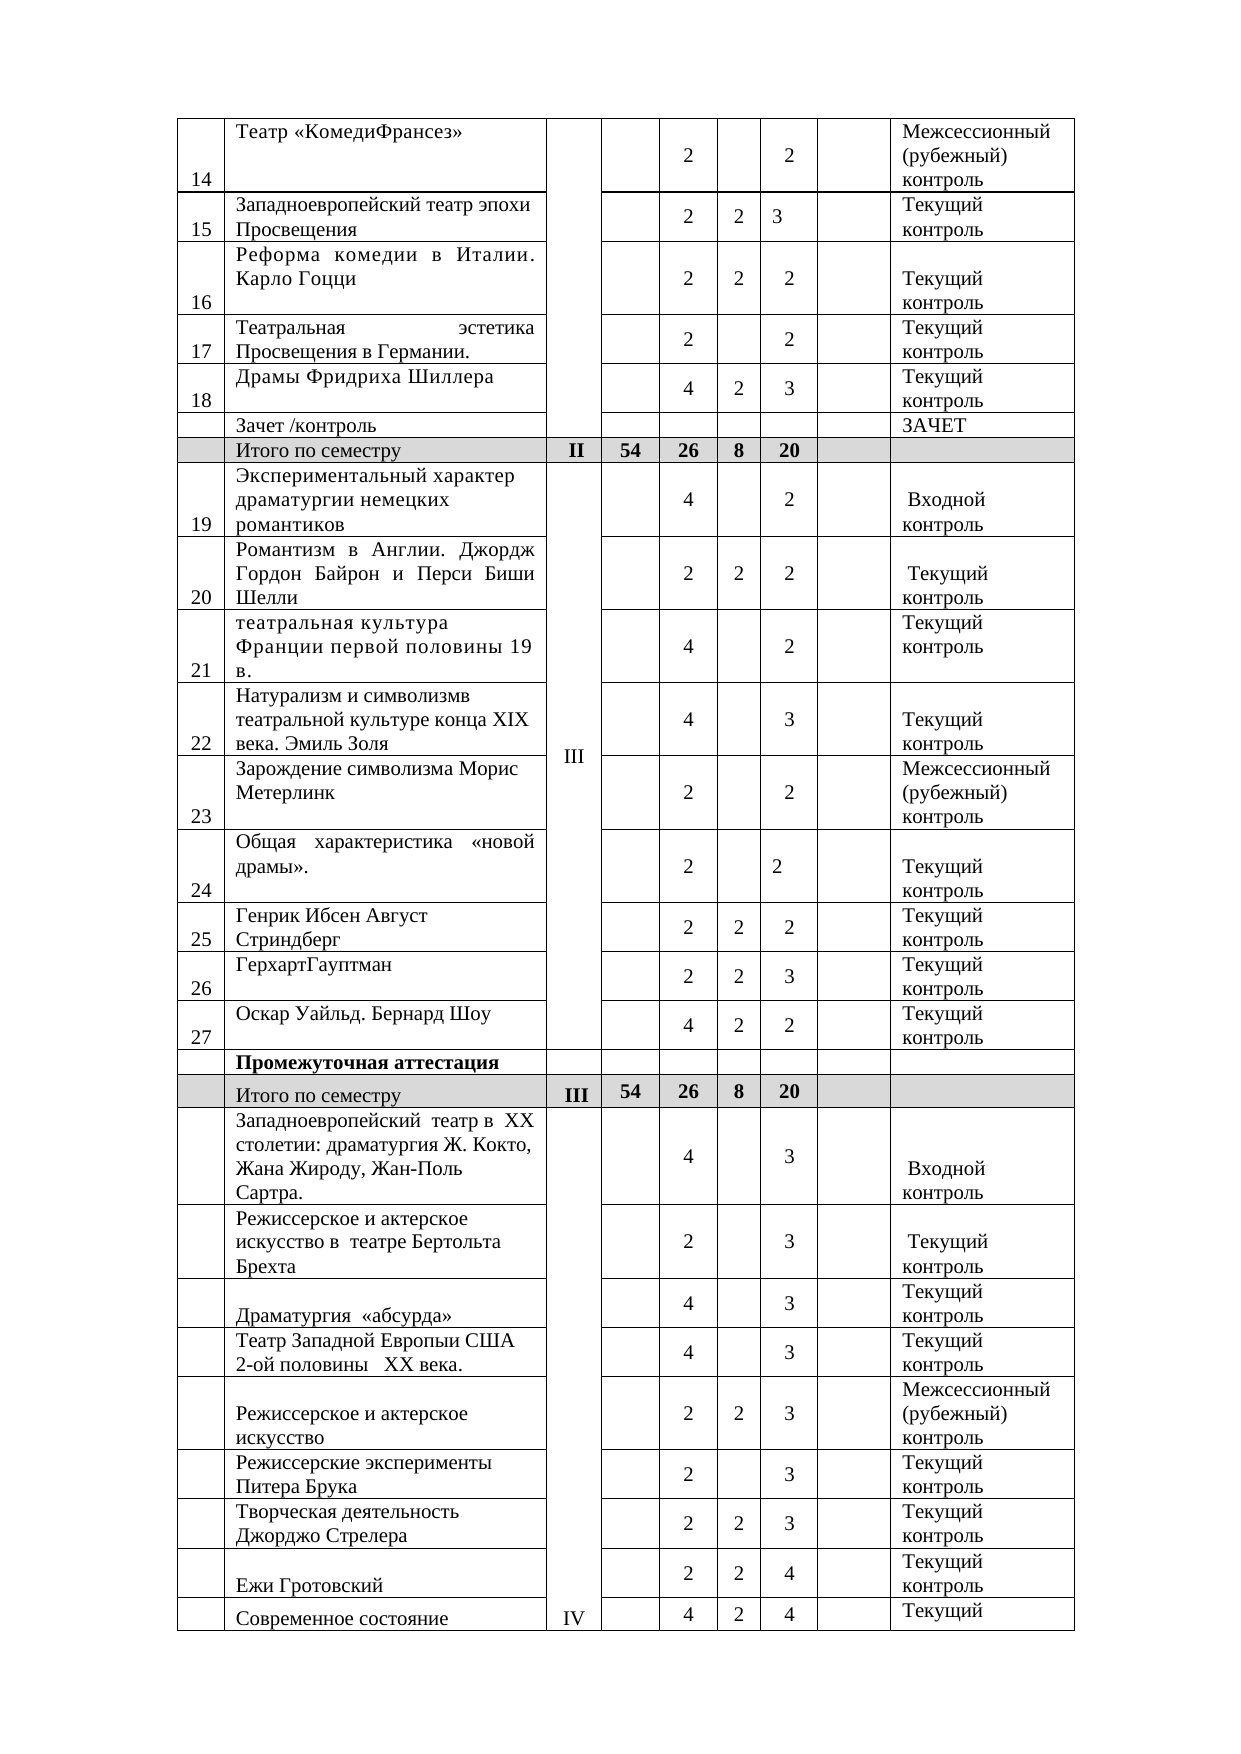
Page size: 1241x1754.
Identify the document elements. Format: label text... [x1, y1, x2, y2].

table_cell [818, 364, 890, 412]
table_cell Драмы Фридриха Шиллера [225, 364, 546, 412]
table_cell [718, 830, 760, 902]
table_cell 2 [660, 1499, 717, 1547]
table_cell 4 [660, 1328, 717, 1376]
table_cell [761, 1050, 817, 1074]
table_cell [818, 683, 890, 755]
table_cell 2 [761, 315, 817, 363]
table_cell [718, 1205, 760, 1278]
table_cell Ежи Гротовский [225, 1549, 546, 1597]
table_cell 19 [178, 463, 224, 536]
table_cell [818, 193, 890, 241]
table_cell 20 [178, 537, 224, 609]
table_cell [178, 1598, 224, 1629]
table_cell [818, 1050, 890, 1074]
table_cell [818, 1075, 890, 1107]
table_cell 22 [178, 683, 224, 755]
table_cell Театр «КомедиФрансез» [225, 119, 546, 191]
table_cell [761, 413, 817, 437]
table_cell [818, 1499, 890, 1547]
table_cell 2 [761, 242, 817, 314]
table_cell 2 [660, 952, 717, 1000]
table_cell 3 [761, 952, 817, 1000]
table_cell 8 [718, 1075, 760, 1107]
table_cell [818, 1108, 890, 1204]
table_cell II [547, 438, 601, 462]
table_cell [718, 1279, 760, 1327]
table_cell Зарождение символизма Морис Метерлинк [225, 756, 546, 828]
table_cell 2 [718, 242, 760, 314]
table_cell [818, 1598, 890, 1629]
table_cell Зачет /контроль [225, 413, 546, 437]
table_cell 2 [718, 1377, 760, 1449]
table_cell [718, 463, 760, 536]
table_cell Текущий контроль [891, 1549, 1074, 1597]
table_cell [718, 1050, 760, 1074]
table_cell [602, 830, 659, 902]
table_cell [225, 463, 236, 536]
table_cell Текущий контроль [891, 830, 1074, 902]
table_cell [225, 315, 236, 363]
table_cell 4 [660, 683, 717, 755]
table_cell 15 [178, 193, 224, 241]
table_cell Текущий контроль [891, 193, 1074, 241]
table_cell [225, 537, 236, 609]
table_cell [818, 537, 890, 609]
table_cell Входной контроль [891, 1108, 1074, 1204]
table_cell [602, 463, 659, 536]
table_cell [818, 952, 890, 1000]
table_cell III [547, 1075, 601, 1107]
table_cell 2 [761, 1001, 817, 1049]
table_cell Текущий контроль [891, 610, 1074, 682]
table_cell [602, 1001, 659, 1049]
table_cell Западноевропейский театр в XХ столетии: драматургия Ж. Кокто, Жана Жироду, Жан-Поль Сартра. [225, 1108, 546, 1204]
table_cell [718, 610, 760, 682]
table_cell [178, 413, 224, 437]
table_cell [602, 242, 659, 314]
table_cell 2 [660, 1450, 717, 1498]
table_cell 2 [660, 119, 717, 191]
table_cell [718, 119, 760, 191]
table_cell 2 [718, 1598, 760, 1629]
table_cell Текущий контроль [891, 1279, 1074, 1327]
table_cell 2 [761, 610, 817, 682]
table_cell [602, 315, 659, 363]
table_cell [891, 438, 1074, 462]
table_cell Натурализм и символизмв театральной культуре конца XIX века. Эмиль Золя [225, 683, 546, 755]
table_cell 2 [660, 242, 717, 314]
table_cell 17 [178, 315, 224, 363]
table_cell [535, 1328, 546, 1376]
table_cell [718, 1108, 760, 1204]
table_cell 3 [761, 683, 817, 755]
table_cell [178, 1450, 224, 1498]
table_cell [818, 830, 890, 902]
table_cell [818, 438, 890, 462]
table_cell 8 [718, 438, 760, 462]
table_cell 26 [660, 1075, 717, 1107]
table_cell 4 [660, 1001, 717, 1049]
table_cell 3 [761, 1328, 817, 1376]
table_cell [178, 1108, 224, 1204]
table_cell 23 [178, 756, 224, 828]
table_cell [718, 413, 760, 437]
table_cell [178, 1328, 224, 1376]
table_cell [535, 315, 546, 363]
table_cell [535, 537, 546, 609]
table_cell Входной контроль [891, 463, 1074, 536]
table_cell ГерхартГауптман [225, 952, 546, 1000]
table_cell 3 [761, 1450, 817, 1498]
table_cell Общая характеристика «новой драмы». [225, 830, 546, 902]
table_cell Межсессионный (рубежный) контроль [891, 1377, 1074, 1449]
table_cell 2 [718, 193, 760, 241]
table_cell 2 [718, 1549, 760, 1597]
table_cell [818, 463, 890, 536]
table_cell Оскар Уайльд. Бернард Шоу [225, 1001, 546, 1049]
table_cell Текущий контроль [891, 537, 1074, 609]
table_cell Текущий контроль [891, 1328, 1074, 1376]
table_cell 4 [660, 364, 717, 412]
table_cell [818, 610, 890, 682]
table_cell 16 [178, 242, 224, 314]
table_cell 4 [761, 1598, 817, 1629]
table_cell [602, 364, 659, 412]
table_cell [178, 1549, 224, 1597]
table_cell Текущий контроль [891, 1499, 1074, 1547]
table_cell 4 [761, 1549, 817, 1597]
table_cell 2 [761, 119, 817, 191]
table_cell 3 [761, 1279, 817, 1327]
table_cell ЗАЧЕТ [891, 413, 1074, 437]
table_cell 2 [660, 1549, 717, 1597]
table_cell 20 [761, 438, 817, 462]
table_cell [818, 1328, 890, 1376]
table_cell [818, 1001, 890, 1049]
table_cell [178, 438, 224, 462]
table_cell [178, 1050, 224, 1074]
table_cell [660, 1050, 717, 1074]
table_cell 2 [761, 537, 817, 609]
table_cell 4 [660, 1108, 717, 1204]
table_cell [602, 952, 659, 1000]
table_cell 4 [660, 1279, 717, 1327]
table_cell 2 [660, 1205, 717, 1278]
table_cell Межсессионный (рубежный) контроль [891, 756, 1074, 828]
table_cell [178, 1075, 224, 1107]
table_cell Генрик Ибсен Август Стриндберг [225, 903, 546, 951]
table_cell [718, 683, 760, 755]
table_cell [602, 1108, 659, 1204]
table_cell [178, 1377, 224, 1449]
table_cell Текущий контроль [891, 364, 1074, 412]
table_cell 2 [718, 903, 760, 951]
table_cell [718, 315, 760, 363]
table_cell 26 [660, 438, 717, 462]
table_cell 3 [761, 1499, 817, 1547]
table_cell [602, 756, 659, 828]
table_cell [818, 756, 890, 828]
table_cell 3 [761, 1377, 817, 1449]
table_cell Текущий контроль [891, 683, 1074, 755]
table_cell [547, 1050, 601, 1074]
table_cell 4 [660, 610, 717, 682]
table_cell [891, 1050, 1074, 1074]
table_cell Текущий контроль [891, 1598, 1074, 1629]
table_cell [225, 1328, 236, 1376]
table_cell [602, 1598, 659, 1629]
table_cell [178, 1279, 224, 1327]
table_cell 2 [660, 756, 717, 828]
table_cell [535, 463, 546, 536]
table_cell Режиссерское и актерское искусство в театре Бертольта Брехта [225, 1205, 546, 1278]
table_cell 3 [761, 193, 817, 241]
table_cell [602, 1328, 659, 1376]
table_cell 2 [761, 903, 817, 951]
table_cell [602, 1377, 659, 1449]
table_cell 3 [761, 364, 817, 412]
table_cell [602, 1050, 659, 1074]
table_cell [602, 413, 659, 437]
table_cell 2 [660, 903, 717, 951]
table_cell [891, 1075, 1074, 1107]
table_cell [602, 903, 659, 951]
table_cell 2 [660, 537, 717, 609]
table_cell 3 [761, 1108, 817, 1204]
table_cell 3 [761, 1205, 817, 1278]
table_cell Драматургия «абсурда» [225, 1279, 546, 1327]
table_cell Межсессионный (рубежный) контроль [891, 119, 1074, 191]
table_cell IV [547, 1108, 601, 1629]
table_cell [660, 413, 717, 437]
table_cell [602, 1450, 659, 1498]
table_cell III [547, 463, 601, 1049]
table_cell Текущий контроль [891, 1450, 1074, 1498]
table_cell Западноевропейский театр эпохи Просвещения [225, 193, 546, 241]
table_cell 2 [761, 830, 817, 902]
table_cell [602, 683, 659, 755]
table_cell Итого по семестру [225, 438, 546, 462]
table_cell [718, 756, 760, 828]
table_cell Текущий контроль [891, 903, 1074, 951]
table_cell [225, 1598, 546, 1629]
table_cell театральная культура Франции первой половины 19 в. [225, 610, 546, 682]
table_cell [602, 1279, 659, 1327]
table_cell 54 [602, 438, 659, 462]
table_cell 20 [761, 1075, 817, 1107]
table_cell Текущий контроль [891, 952, 1074, 1000]
table_cell Режиссерские эксперименты Питера Брука [225, 1450, 546, 1498]
table_cell [602, 537, 659, 609]
table_cell 4 [660, 463, 717, 536]
table_cell 2 [718, 537, 760, 609]
table_cell 14 [178, 119, 224, 191]
table_cell 18 [178, 364, 224, 412]
table_cell 2 [660, 315, 717, 363]
table_cell Текущий контроль [891, 1205, 1074, 1278]
table_cell [818, 413, 890, 437]
table_cell 2 [718, 952, 760, 1000]
table_cell [718, 1450, 760, 1498]
table_cell 21 [178, 610, 224, 682]
table_cell [818, 903, 890, 951]
table_cell [818, 1279, 890, 1327]
table_cell 25 [178, 903, 224, 951]
table_cell 27 [178, 1001, 224, 1049]
table_cell [178, 1499, 224, 1547]
table_cell 2 [718, 364, 760, 412]
table_cell Итого по семестру [225, 1075, 546, 1107]
table_cell [602, 1205, 659, 1278]
table_cell [602, 193, 659, 241]
table_cell 4 [660, 1598, 717, 1629]
table_cell Текущий контроль [891, 242, 1074, 314]
table_cell 2 [718, 1001, 760, 1049]
table_cell [818, 315, 890, 363]
table_cell [818, 1377, 890, 1449]
table_cell 2 [660, 830, 717, 902]
table_cell [602, 1549, 659, 1597]
table_cell [818, 1549, 890, 1597]
table_cell 54 [602, 1075, 659, 1107]
table_cell Творческая деятельность Джорджо Стрелера [225, 1499, 546, 1547]
table_cell 2 [761, 756, 817, 828]
table_cell 2 [761, 463, 817, 536]
table_cell 2 [660, 1377, 717, 1449]
table_cell Текущий контроль [891, 315, 1074, 363]
table_cell 2 [718, 1499, 760, 1547]
table_cell [818, 1450, 890, 1498]
table_cell 24 [178, 830, 224, 902]
table_cell Реформа комедии в Италии. Карло Гоцци [225, 242, 546, 314]
table_cell 2 [660, 193, 717, 241]
table_cell [818, 1205, 890, 1278]
table_cell [818, 119, 890, 191]
table_cell Текущий контроль [891, 1001, 1074, 1049]
table_cell [602, 610, 659, 682]
table_cell [602, 119, 659, 191]
table_cell 26 [178, 952, 224, 1000]
table_cell Промежуточная аттестация [225, 1050, 546, 1074]
table_cell [178, 1205, 224, 1278]
table_cell Режиссерское и актерское искусство [225, 1377, 546, 1449]
table_cell [818, 242, 890, 314]
table_cell [718, 1328, 760, 1376]
table_cell [602, 1499, 659, 1547]
